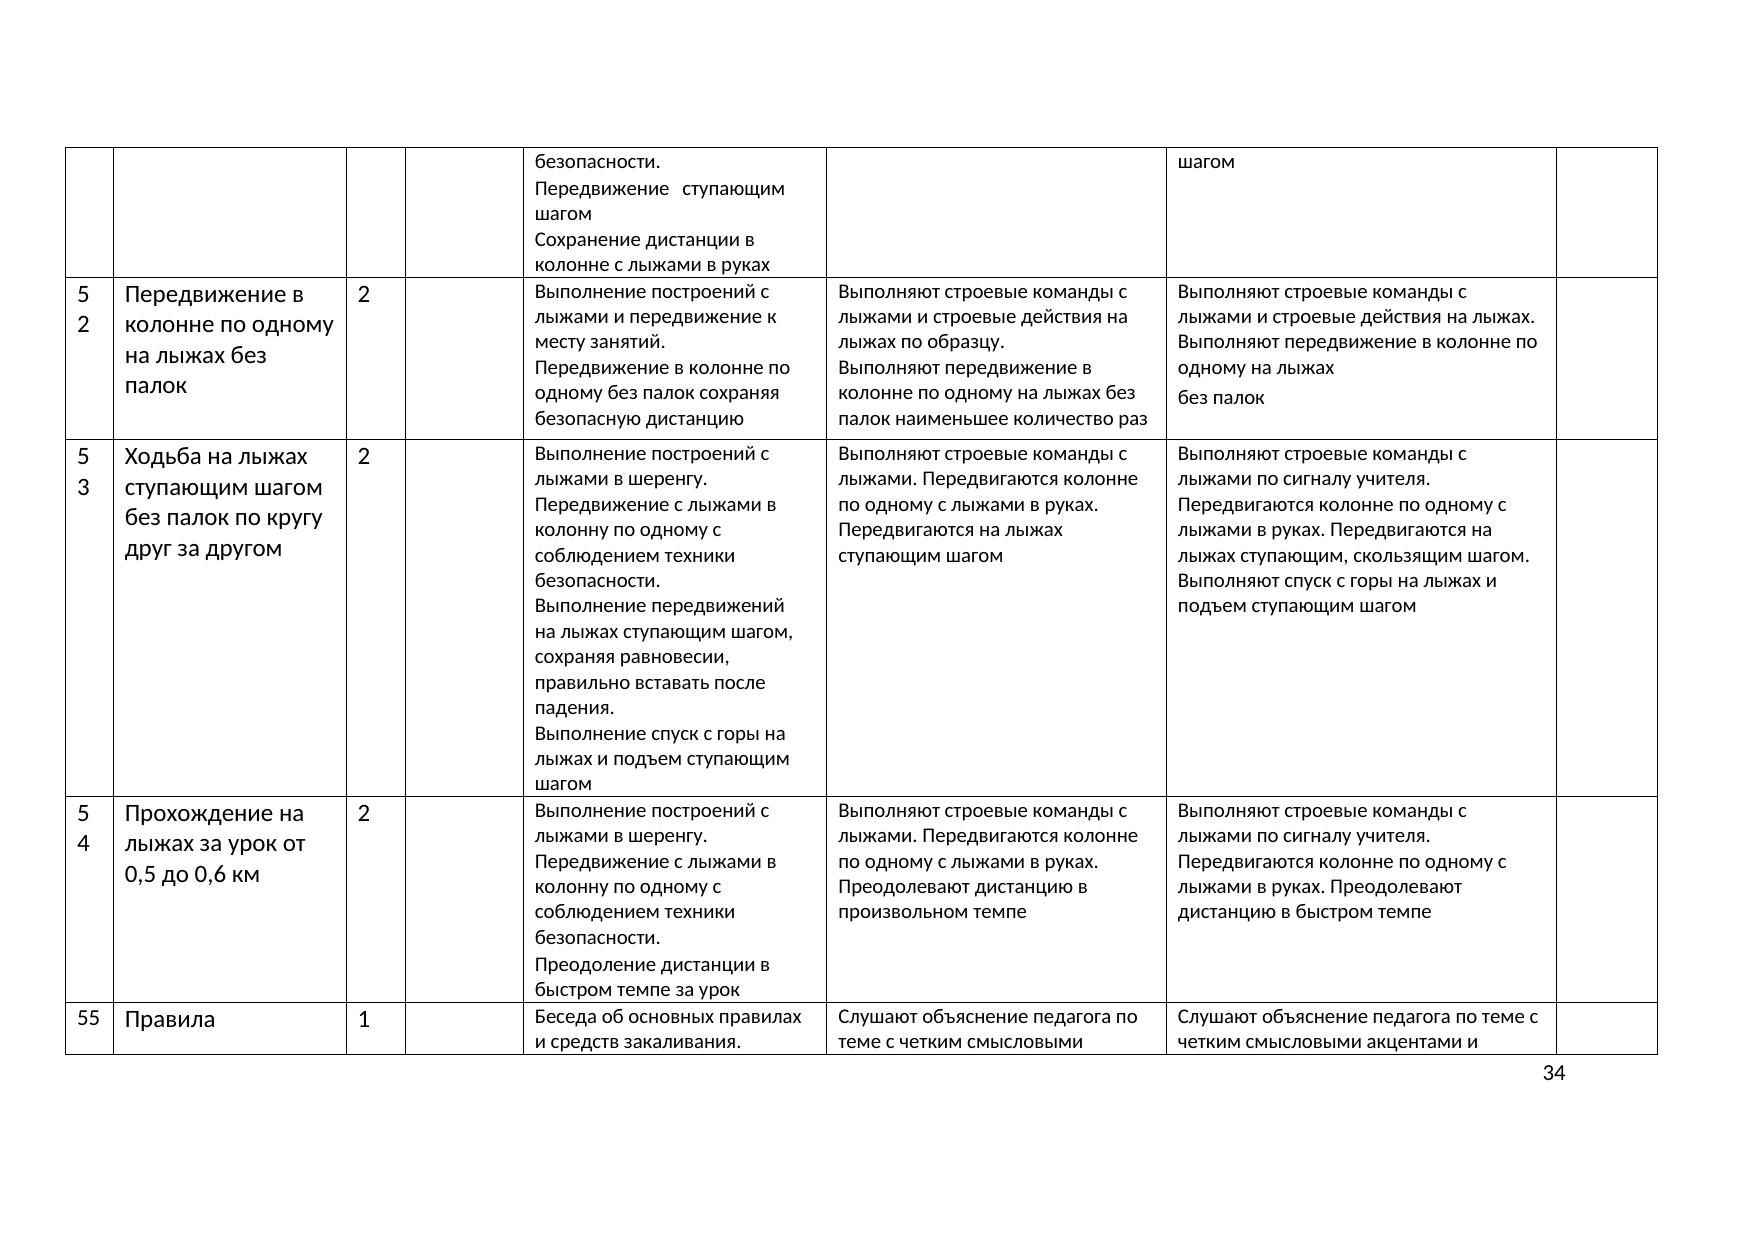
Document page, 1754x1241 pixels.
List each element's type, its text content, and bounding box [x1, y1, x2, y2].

table_cell 54 [66, 797, 113, 1002]
table_cell 53 [66, 440, 113, 796]
table_cell 2 [347, 440, 405, 796]
table_cell [406, 1003, 523, 1054]
table_cell Выполняют строевые команды с лыжами. Передвигаются колонне по одному с лыжами в руках. Передвигаются на лыжах ступающим шагом [827, 440, 1166, 796]
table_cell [1167, 148, 1556, 277]
table_cell 2 [347, 278, 405, 439]
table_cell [524, 148, 826, 277]
table_cell 1 [347, 148, 405, 277]
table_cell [114, 148, 346, 277]
table_cell [1557, 148, 1657, 277]
table_cell Выполняют строевые команды с лыжами по сигналу учителя. Передвигаются колонне по одному с лыжами в руках. Передвигаются на лыжах ступающим, скользящим шагом. Выполняют спуск с горы на лыжах и подъем ступающим шагом [1167, 440, 1556, 796]
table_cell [827, 148, 1166, 277]
table_cell Правила закаливания [114, 1003, 346, 1054]
table_cell Передвижение в колонне по одному на лыжах без палок [114, 278, 346, 439]
table_cell 52 [66, 278, 113, 439]
table_cell 2 [347, 797, 405, 1002]
table_cell [1557, 797, 1657, 1002]
table_cell Выполнение построений с лыжами и передвижение к месту занятий. Передвижение в колонне по одному без палок сохраняя безопасную дистанцию [524, 278, 826, 439]
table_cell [524, 1003, 826, 1054]
table_cell Прохождение на лыжах за урок от 0,5 до 0,6 км [114, 797, 346, 1002]
table_cell [1557, 278, 1657, 439]
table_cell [827, 1003, 1166, 1054]
table_cell Выполняют строевые команды с лыжами по сигналу учителя. Передвигаются колонне по одному с лыжами в руках. Преодолевают дистанцию в быстром темпе [1167, 797, 1556, 1002]
table_cell [1557, 1003, 1657, 1054]
table_cell Выполняют строевые команды с лыжами и строевые действия на лыжах по образцу. Выполняют передвижение в колонне по одному на лыжах без палок наименьшее количество раз [827, 278, 1166, 439]
table_cell [406, 797, 523, 1002]
table_cell Выполняют строевые команды с лыжами. Передвигаются колонне по одному с лыжами в руках. Преодолевают дистанцию в произвольном темпе [827, 797, 1166, 1002]
table_cell Выполняют строевые команды с лыжами и строевые действия на лыжах. Выполняют передвижение в колонне по одному на лыжах без палок [1167, 278, 1556, 439]
table_cell 51 [66, 148, 113, 277]
table_cell Выполнение построений с лыжами в шеренгу. Передвижение с лыжами в колонну по одному с соблюдением техники безопасности. Выполнение передвижений на лыжах ступающим шагом, сохраняя равновесии, правильно вставать после падения. Выполнение спуск с горы на лыжах и подъем ступающим шагом [524, 440, 826, 796]
table_cell [406, 440, 523, 796]
table_cell [406, 148, 523, 277]
table_cell [1557, 440, 1657, 796]
table_cell 1 [347, 1003, 405, 1054]
table_cell 55 [66, 1003, 113, 1054]
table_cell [1167, 1003, 1556, 1054]
table_cell [406, 278, 523, 439]
table_cell Выполнение построений с лыжами в шеренгу. Передвижение с лыжами в колонну по одному с соблюдением техники безопасности. Преодоление дистанции в быстром темпе за урок [524, 797, 826, 1002]
table_cell Ходьба на лыжах ступающим шагом без палок по кругу друг за другом [114, 440, 346, 796]
